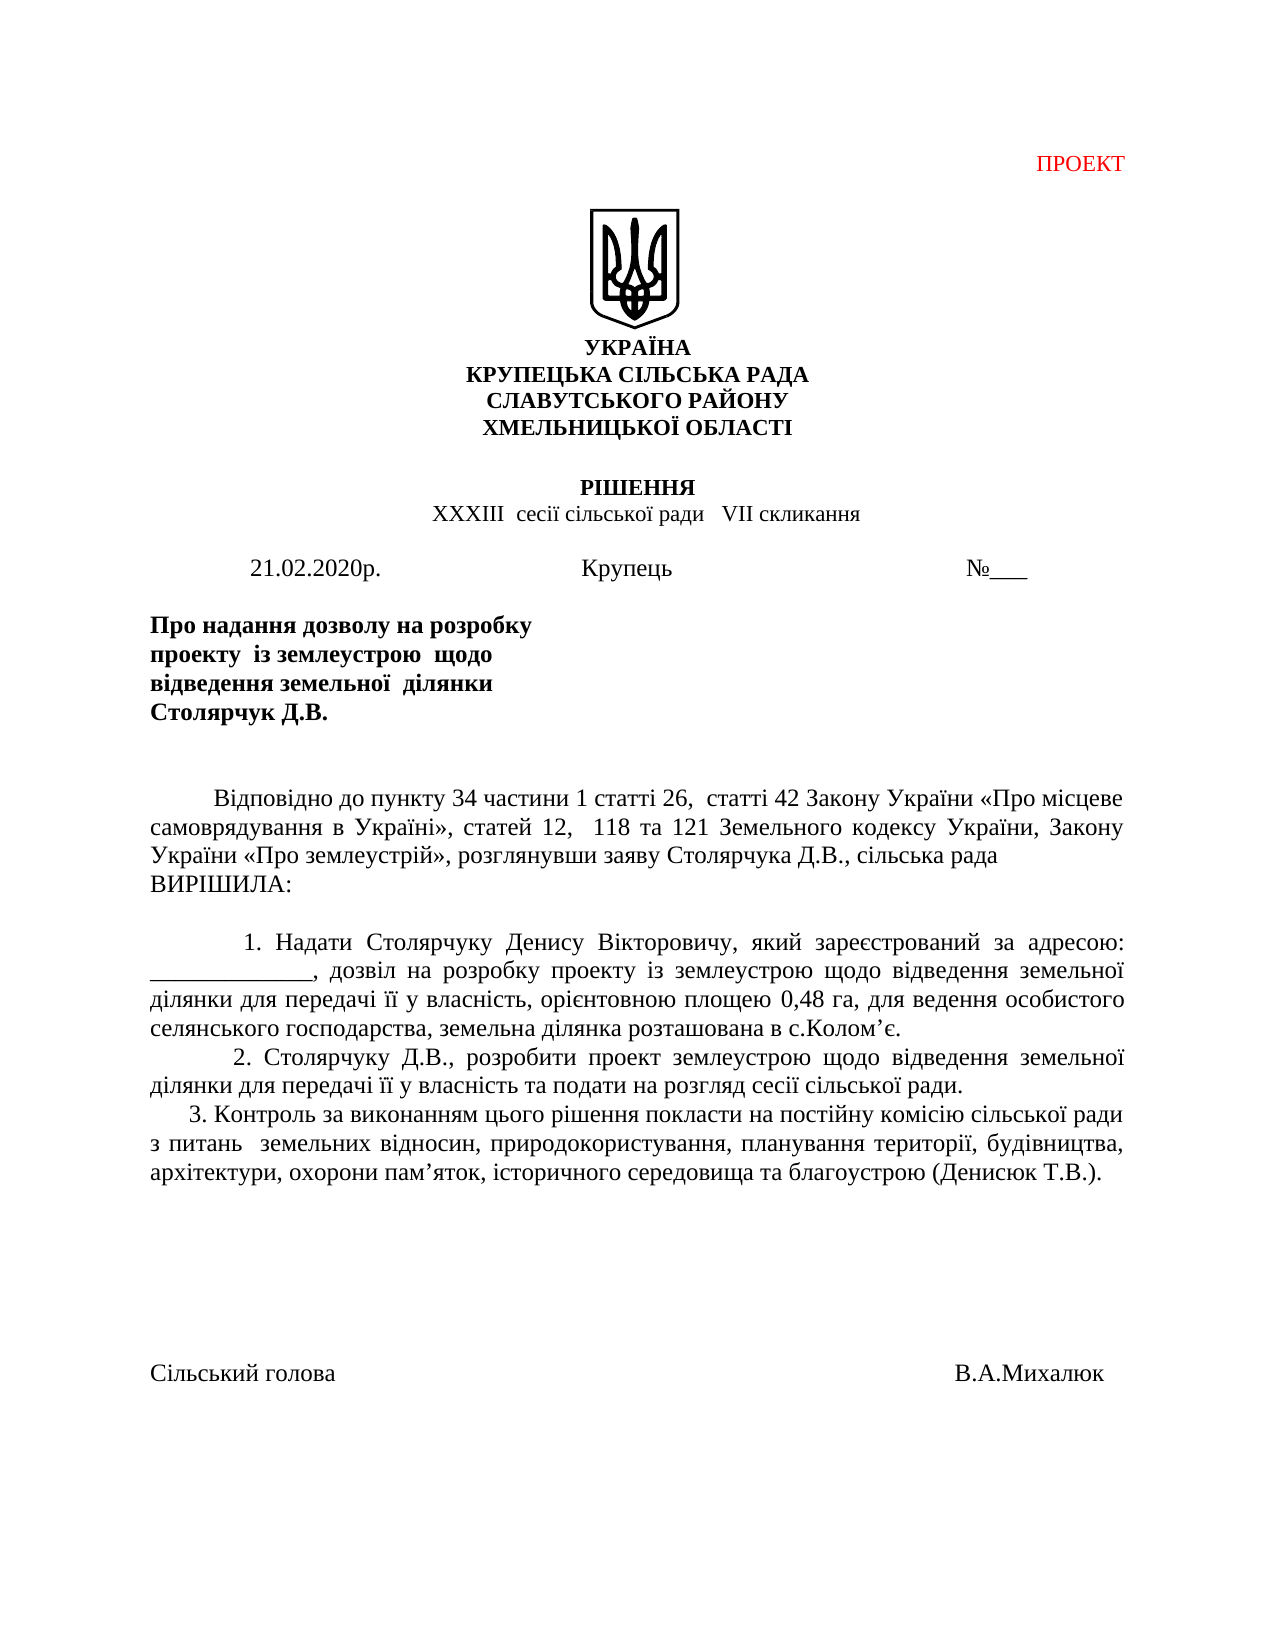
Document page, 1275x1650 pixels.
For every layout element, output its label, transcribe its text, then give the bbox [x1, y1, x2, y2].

text 2. Столярчуку Д.В., розробити проект землеустрою щодо відведення земельної ділянки для передачі її у власність та подати на розгляд сесії сільської ради. [150, 1042, 1125, 1099]
text Відповідно до пункту 34 частини 1 статті 26, статті 42 Закону України «Про місцеве самоврядування в Україні», статей 12, 118 та 121 Земельного кодексу України, Закону України «Про землеустрій», розглянувши заяву Столярчука Д.В., сільська рада [150, 783, 1125, 869]
text 3. Контроль за виконанням цього рішення покласти на постійну комісію сільської ради з питань земельних відносин, природокористування, планування території, будівництва, архітектури, охорони пам’яток, історичного середовища та благоустрою (Денисюк Т.В.). [150, 1099, 1125, 1186]
text СЛАВУТСЬКОГО РАЙОНУ [150, 387, 1125, 413]
text КРУПЕЦЬКА СІЛЬСЬКА РАДА [150, 361, 1125, 387]
text УКРАЇНА [150, 334, 1125, 361]
text Про надання дозволу на розробку [150, 611, 1125, 639]
text Сільський голова В.А.Михалюк [150, 1358, 1125, 1387]
text ПРОЕКТ [150, 150, 1125, 176]
text Столярчук Д.В. [150, 697, 1125, 726]
text РІШЕННЯ [150, 474, 1125, 500]
text ХМЕЛЬНИЦЬКОЇ ОБЛАСТІ [150, 413, 1125, 440]
text проекту із землеустрою щодо [150, 639, 1125, 668]
text ХХХІІІ сесії сільської ради VII скликання [150, 500, 1125, 527]
text 21.02.2020р. Крупець №___ [150, 553, 1125, 582]
text 1. Надати Столярчуку Денису Вікторовичу, який зареєстрований за адресою: _____________, дозвіл на розробку проекту із землеустрою щодо відведення земельної ділянки для передачі її у власність, орієнтовною площею 0,48 га, для ведення особистого селянського господарства, земельна ділянка розташована в с.Колом’є. [150, 927, 1125, 1042]
text відведення земельної ділянки [150, 668, 1125, 697]
text ВИРІШИЛА: [150, 869, 1125, 898]
